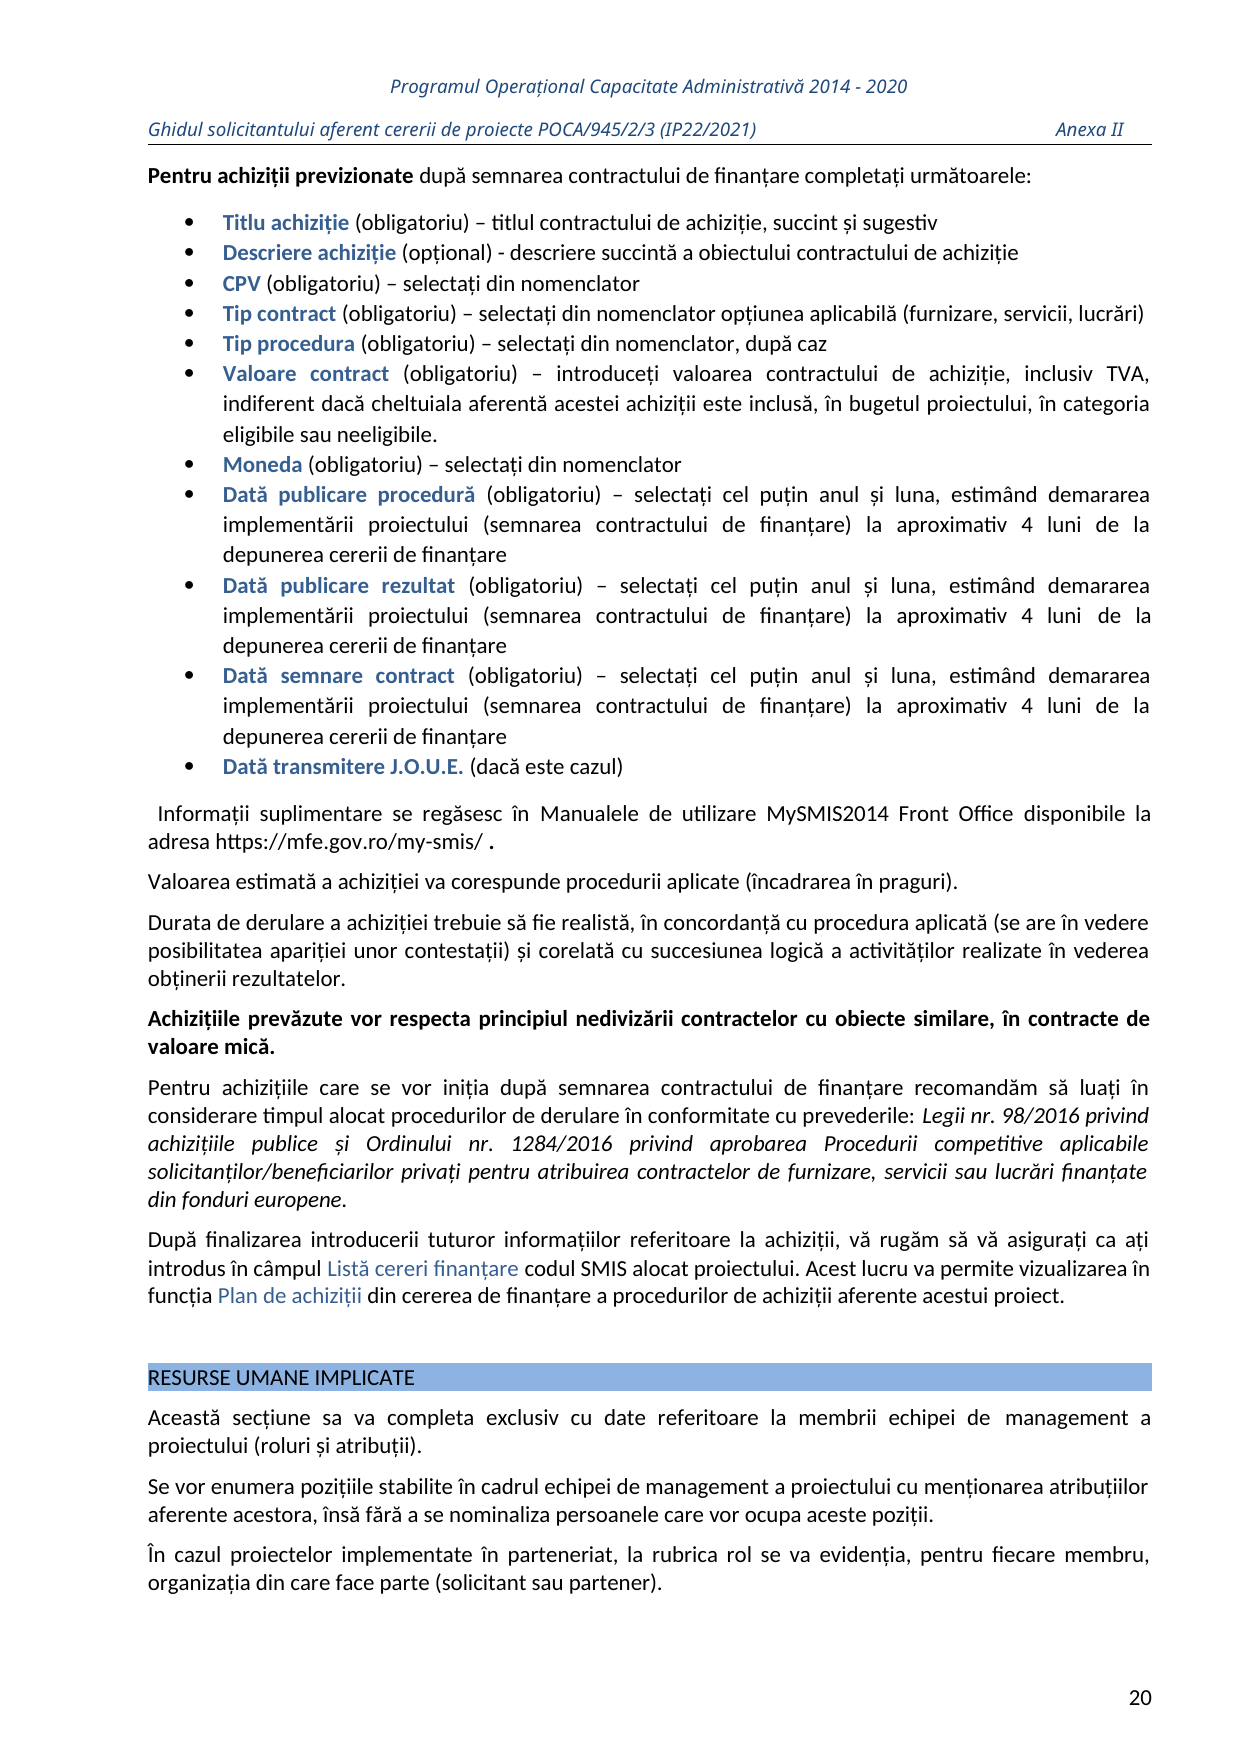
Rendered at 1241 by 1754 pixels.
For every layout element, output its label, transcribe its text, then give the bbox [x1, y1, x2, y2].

text Durata de derulare a achiziției trebuie să fie realistă, în concordanță cu procedura aplicată (se are în vedere posibilitatea apariției unor contestații) și corelată cu succesiunea logică a activităților realizate în vederea obținerii rezultatelor. [148, 908, 1152, 992]
text Pentru achizițiile care se vor iniția după semnarea contractului de finanțare recomandăm să luați în considerare timpul alocat procedurilor de derulare în conformitate cu prevederile: Legii nr. 98/2016 privind achizițiile publice și Ordinului nr. 1284/2016 privind aprobarea Procedurii competitive aplicabile solicitanților/beneficiarilor privați pentru atribuirea contractelor de furnizare, servicii sau lucrări finanțate din fonduri europene. [148, 1073, 1152, 1213]
list Moneda (obligatoriu) – selectați din nomenclator [185, 450, 1152, 478]
text RESURSE UMANE IMPLICATE [148, 1363, 1152, 1391]
text În cazul proiectelor implementate în parteneriat, la rubrica rol se va evidenția, pentru fiecare membru, organizația din care face parte (solicitant sau partener). [148, 1540, 1152, 1596]
list Descriere achiziție (opțional) - descriere succintă a obiectului contractului de achiziție [185, 238, 1152, 266]
text Valoarea estimată a achiziției va corespunde procedurii aplicate (încadrarea în praguri). [148, 867, 1152, 895]
text După finalizarea introducerii tuturor informațiilor referitoare la achiziții, vă rugăm să vă asigurați ca ați introdus în câmpul Listă cereri finanțare codul SMIS alocat proiectului. Acest lucru va permite vizualizarea în funcția Plan de achiziții din cererea de finanțare a procedurilor de achiziții aferente acestui proiect. [148, 1226, 1152, 1310]
list Tip contract (obligatoriu) – selectați din nomenclator opțiunea aplicabilă (furnizare, servicii, lucrări) [185, 299, 1152, 327]
list Dată publicare procedură (obligatoriu) – selectați cel puțin anul și luna, estimând demararea implementării proiectului (semnarea contractului de finanțare) la aproximativ 4 luni de la depunerea cererii de finanțare [185, 480, 1152, 568]
list Dată publicare rezultat (obligatoriu) – selectați cel puțin anul și luna, estimând demararea implementării proiectului (semnarea contractului de finanțare) la aproximativ 4 luni de la depunerea cererii de finanțare [185, 571, 1152, 659]
text Această secțiune sa va completa exclusiv cu date referitoare la membrii echipei de management a proiectului (roluri și atribuții). [148, 1403, 1152, 1459]
list Dată semnare contract (obligatoriu) – selectați cel puțin anul și luna, estimând demararea implementării proiectului (semnarea contractului de finanțare) la aproximativ 4 luni de la depunerea cererii de finanțare [185, 661, 1152, 750]
text Informații suplimentare se regăsesc în Manualele de utilizare MySMIS2014 Front Office disponibile la adresa https://mfe.gov.ro/my-smis/ . [148, 799, 1152, 855]
list Titlu achiziție (obligatoriu) – titlul contractului de achiziție, succint și sugestiv [185, 208, 1152, 236]
list Tip procedura (obligatoriu) – selectați din nomenclator, după caz [185, 329, 1152, 357]
text Pentru achiziții previzionate după semnarea contractului de finanțare completați următoarele: [148, 161, 1152, 189]
list Dată transmitere J.O.U.E. (dacă este cazul) [185, 752, 1152, 780]
text Se vor enumera pozițiile stabilite în cadrul echipei de management a proiectului cu menționarea atribuțiilor aferente acestora, însă fără a se nominaliza persoanele care vor ocupa aceste poziții. [148, 1472, 1152, 1528]
text Achizițiile prevăzute vor respecta principiul nedivizării contractelor cu obiecte similare, în contracte de valoare mică. [148, 1004, 1152, 1061]
list CPV (obligatoriu) – selectați din nomenclator [185, 269, 1152, 297]
